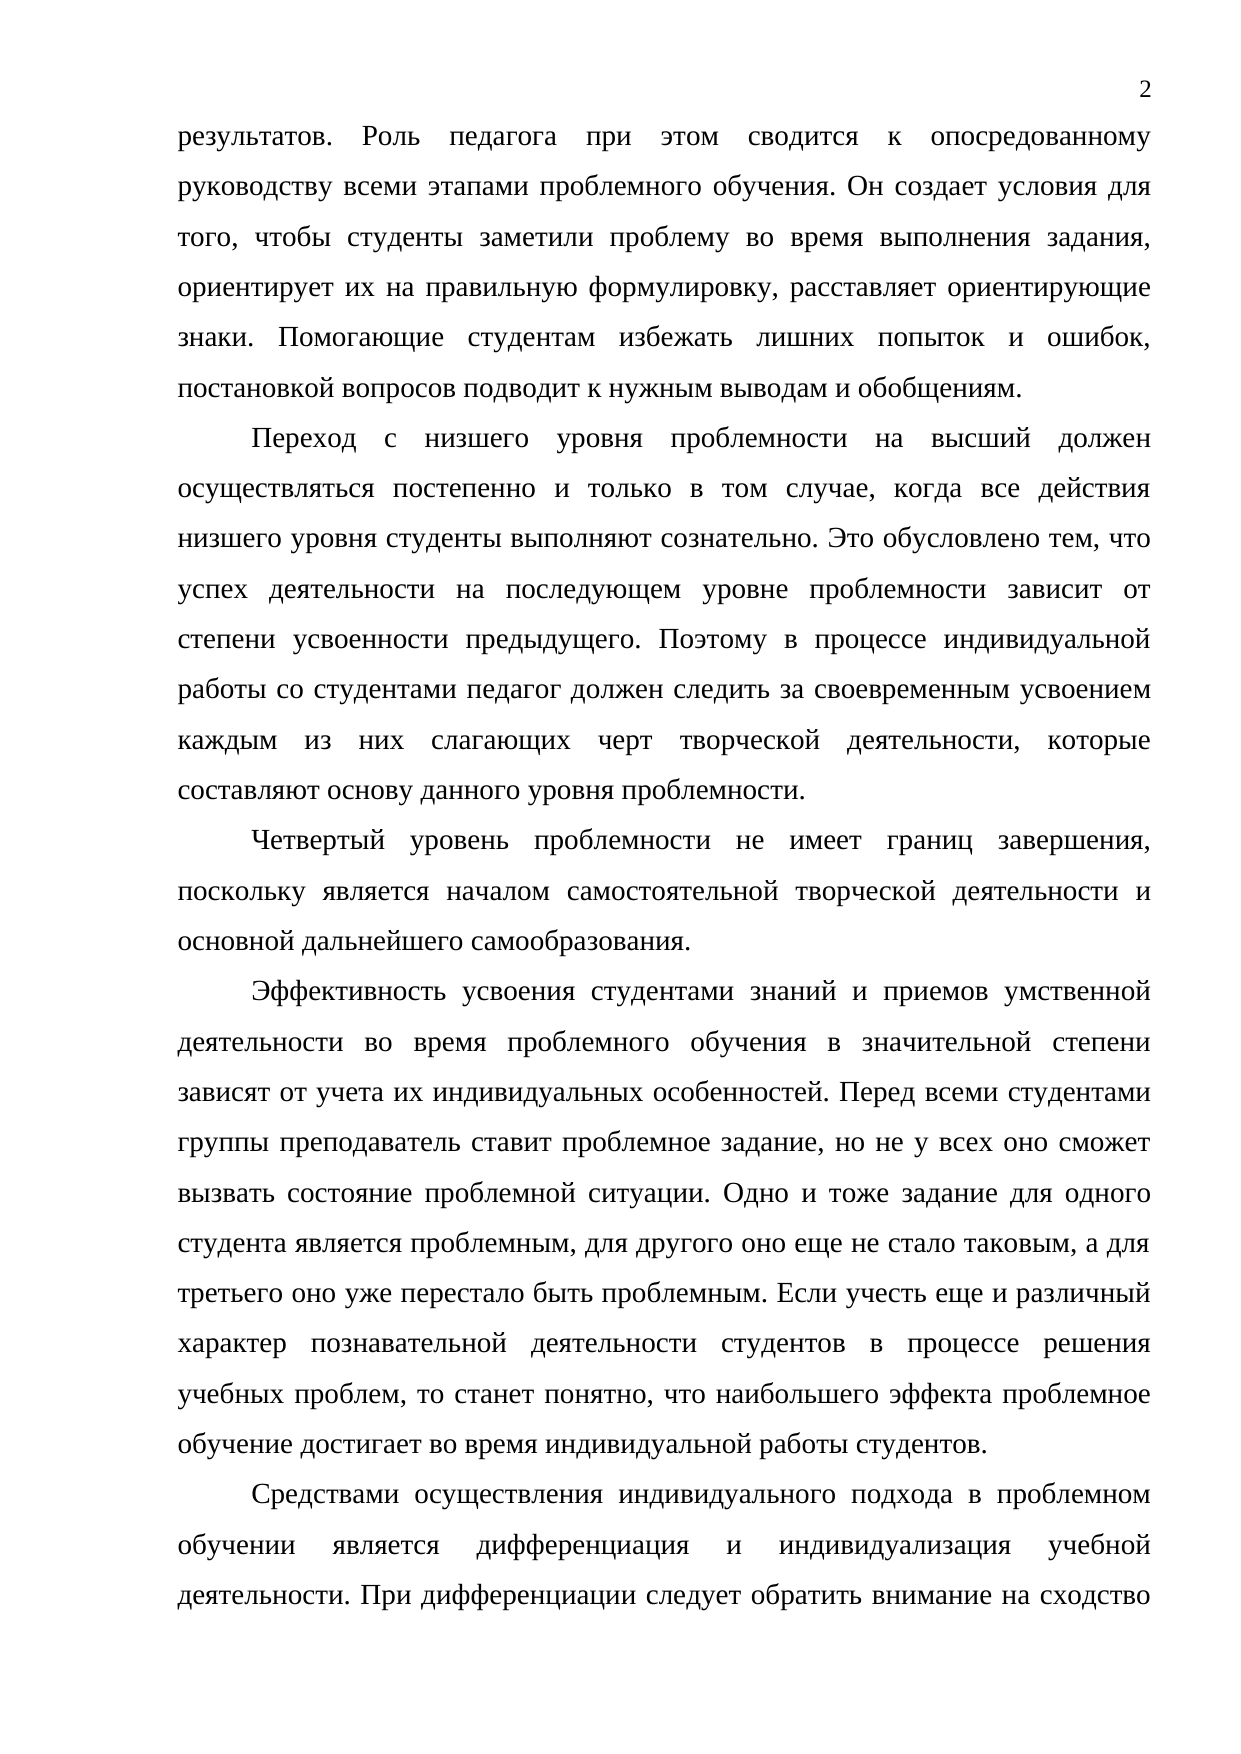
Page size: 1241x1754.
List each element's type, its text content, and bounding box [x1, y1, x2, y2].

text Четвертый уровень проблемности не имеет границ завершения, поскольку является началом самостоятельной творческой деятельности и основной дальнейшего самообразования. [177, 822, 1152, 957]
text Переход с низшего уровня проблемности на высший должен осуществляться постепенно и только в том случае, когда все действия низшего уровня студенты выполняют сознательно. Это обусловлено тем, что успех деятельности на последующем уровне проблемности зависит от степени усвоенности предыдущего. Поэтому в процессе индивидуальной работы со студентами педагог должен следить за своевременным усвоением каждым из них слагающих черт творческой деятельности, которые составляют основу данного уровня проблемности. [177, 420, 1152, 806]
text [177, 118, 1152, 403]
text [177, 1477, 1152, 1611]
text Эффективность усвоения студентами знаний и приемов умственной деятельности во время проблемного обучения в значительной степени зависят от учета их индивидуальных особенностей. Перед всеми студентами группы преподаватель ставит проблемное задание, но не у всех оно сможет вызвать состояние проблемной ситуации. Одно и тоже задание для одного студента является проблемным, для другого оно еще не стало таковым, а для третьего оно уже перестало быть проблемным. Если учесть еще и различный характер познавательной деятельности студентов в процессе решения учебных проблем, то станет понятно, что наибольшего эффекта проблемное обучение достигает во время индивидуальной работы студентов. [177, 973, 1152, 1460]
